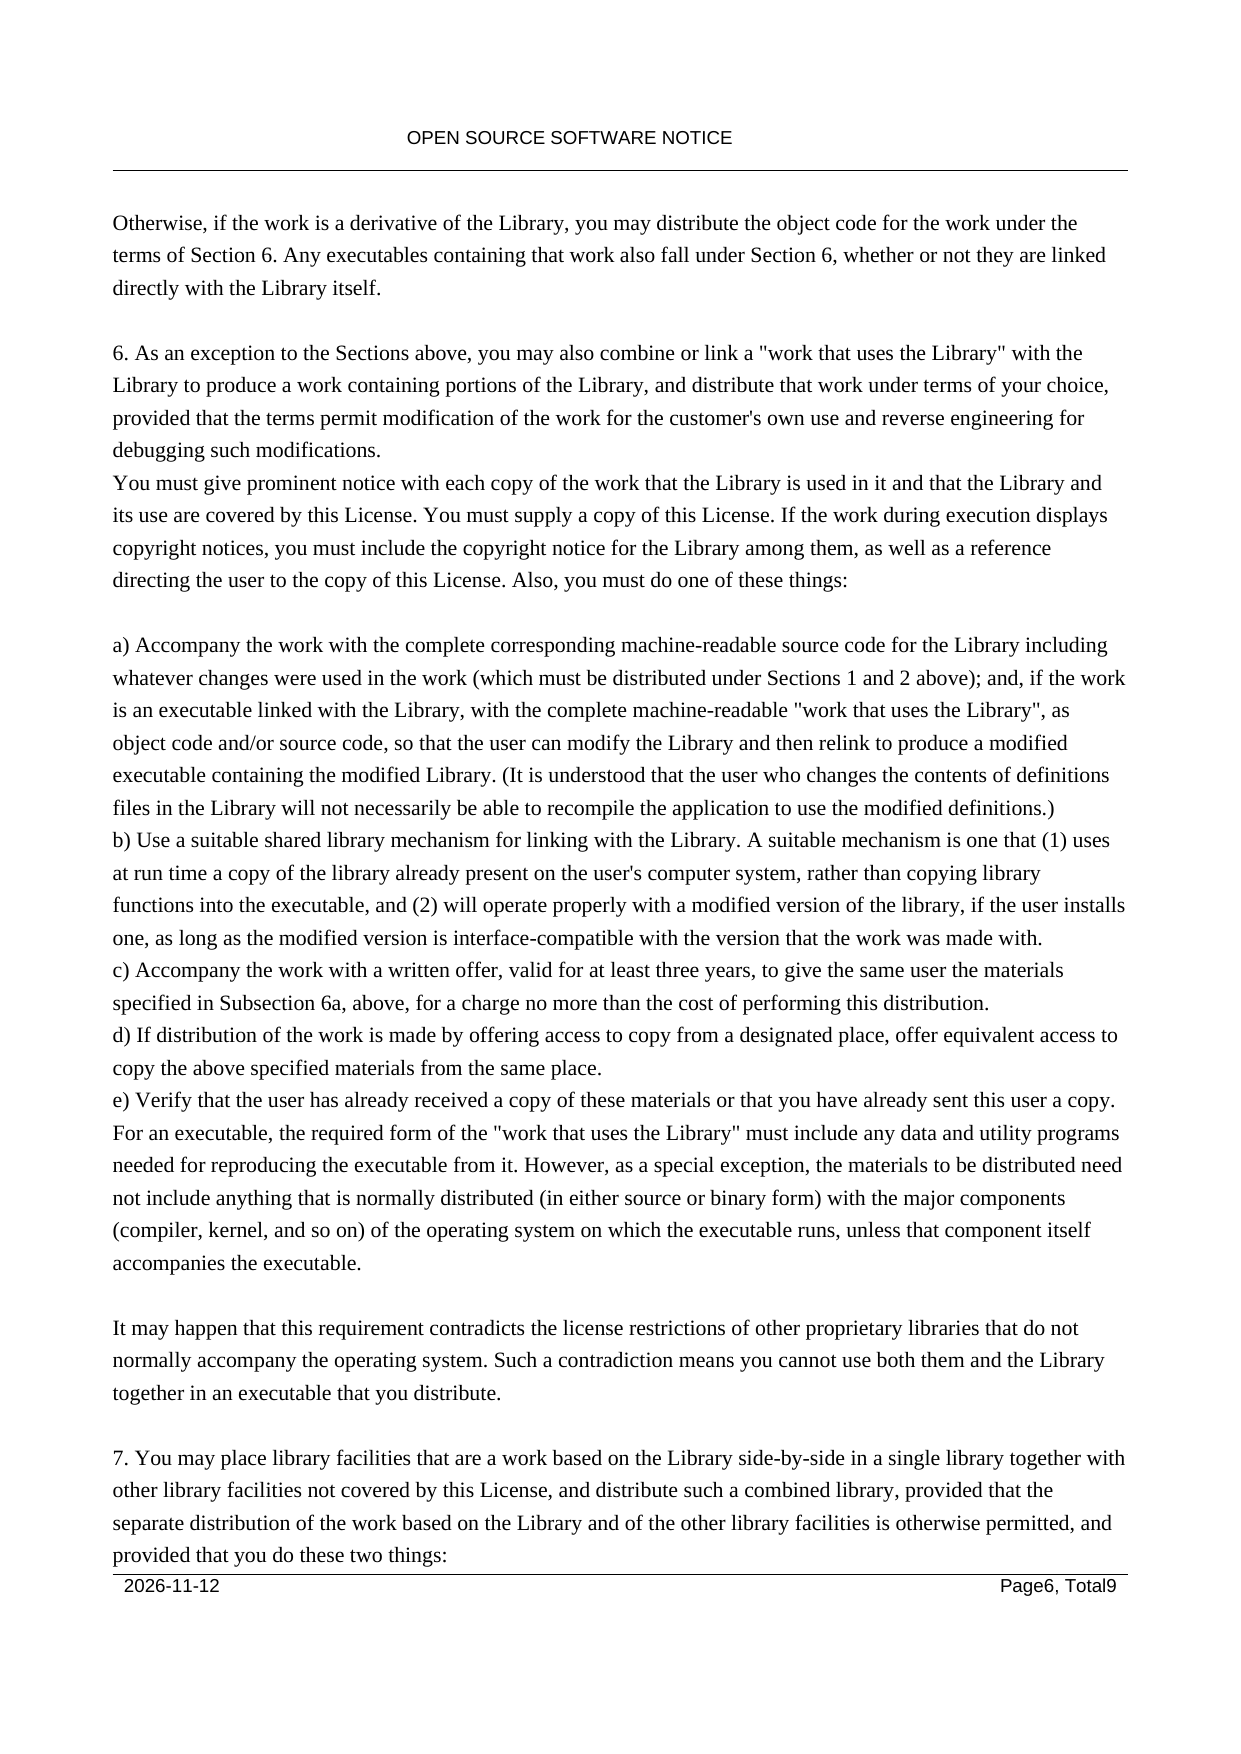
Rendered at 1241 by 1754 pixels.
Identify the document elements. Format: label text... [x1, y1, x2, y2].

text 7. You may place library facilities that are a work based on the Library side-by-side in a single library together with other library facilities not covered by this License, and distribute such a combined library, provided that the separate distribution of the work based on the Library and of the other library facilities is otherwise permitted, and provided that you do these two things: [112, 1441, 1128, 1571]
text Otherwise, if the work is a derivative of the Library, you may distribute the object code for the work under the terms of Section 6. Any executables containing that work also fall under Section 6, whether or not they are linked directly with the Library itself. [112, 206, 1128, 304]
text c) Accompany the work with a written offer, valid for at least three years, to give the same user the materials specified in Subsection 6a, above, for a charge no more than the cost of performing this distribution. [112, 954, 1128, 1019]
text a) Accompany the work with the complete corresponding machine-readable source code for the Library including whatever changes were used in the work (which must be distributed under Sections 1 and 2 above); and, if the work is an executable linked with the Library, with the complete machine-readable "work that uses the Library", as object code and/or source code, so that the user can modify the Library and then relink to produce a modified executable containing the modified Library. (It is understood that the user who changes the contents of definitions files in the Library will not necessarily be able to recompile the application to use the modified definitions.) [112, 629, 1128, 824]
text b) Use a suitable shared library mechanism for linking with the Library. A suitable mechanism is one that (1) uses at run time a copy of the library already present on the user's computer system, rather than copying library functions into the executable, and (2) will operate properly with a modified version of the library, if the user installs one, as long as the modified version is interface-compatible with the version that the work was made with. [112, 824, 1128, 954]
text It may happen that this requirement contradicts the license restrictions of other proprietary libraries that do not normally accompany the operating system. Such a contradiction means you cannot use both them and the Library together in an executable that you distribute. [112, 1311, 1128, 1409]
text You must give prominent notice with each copy of the work that the Library is used in it and that the Library and its use are covered by this License. You must supply a copy of this License. If the work during execution displays copyright notices, you must include the copyright notice for the Library among them, as well as a reference directing the user to the copy of this License. Also, you must do one of these things: [112, 466, 1128, 596]
text For an executable, the required form of the "work that uses the Library" must include any data and utility programs needed for reproducing the executable from it. However, as a special exception, the materials to be distributed need not include anything that is normally distributed (in either source or binary form) with the major components (compiler, kernel, and so on) of the operating system on which the executable runs, unless that component itself accompanies the executable. [112, 1116, 1128, 1279]
text d) If distribution of the work is made by offering access to copy from a designated place, offer equivalent access to copy the above specified materials from the same place. [112, 1019, 1128, 1084]
text 6. As an exception to the Sections above, you may also combine or link a "work that uses the Library" with the Library to produce a work containing portions of the Library, and distribute that work under terms of your choice, provided that the terms permit modification of the work for the customer's own use and reverse engineering for debugging such modifications. [112, 336, 1128, 466]
text e) Verify that the user has already received a copy of these materials or that you have already sent this user a copy. [112, 1084, 1128, 1116]
